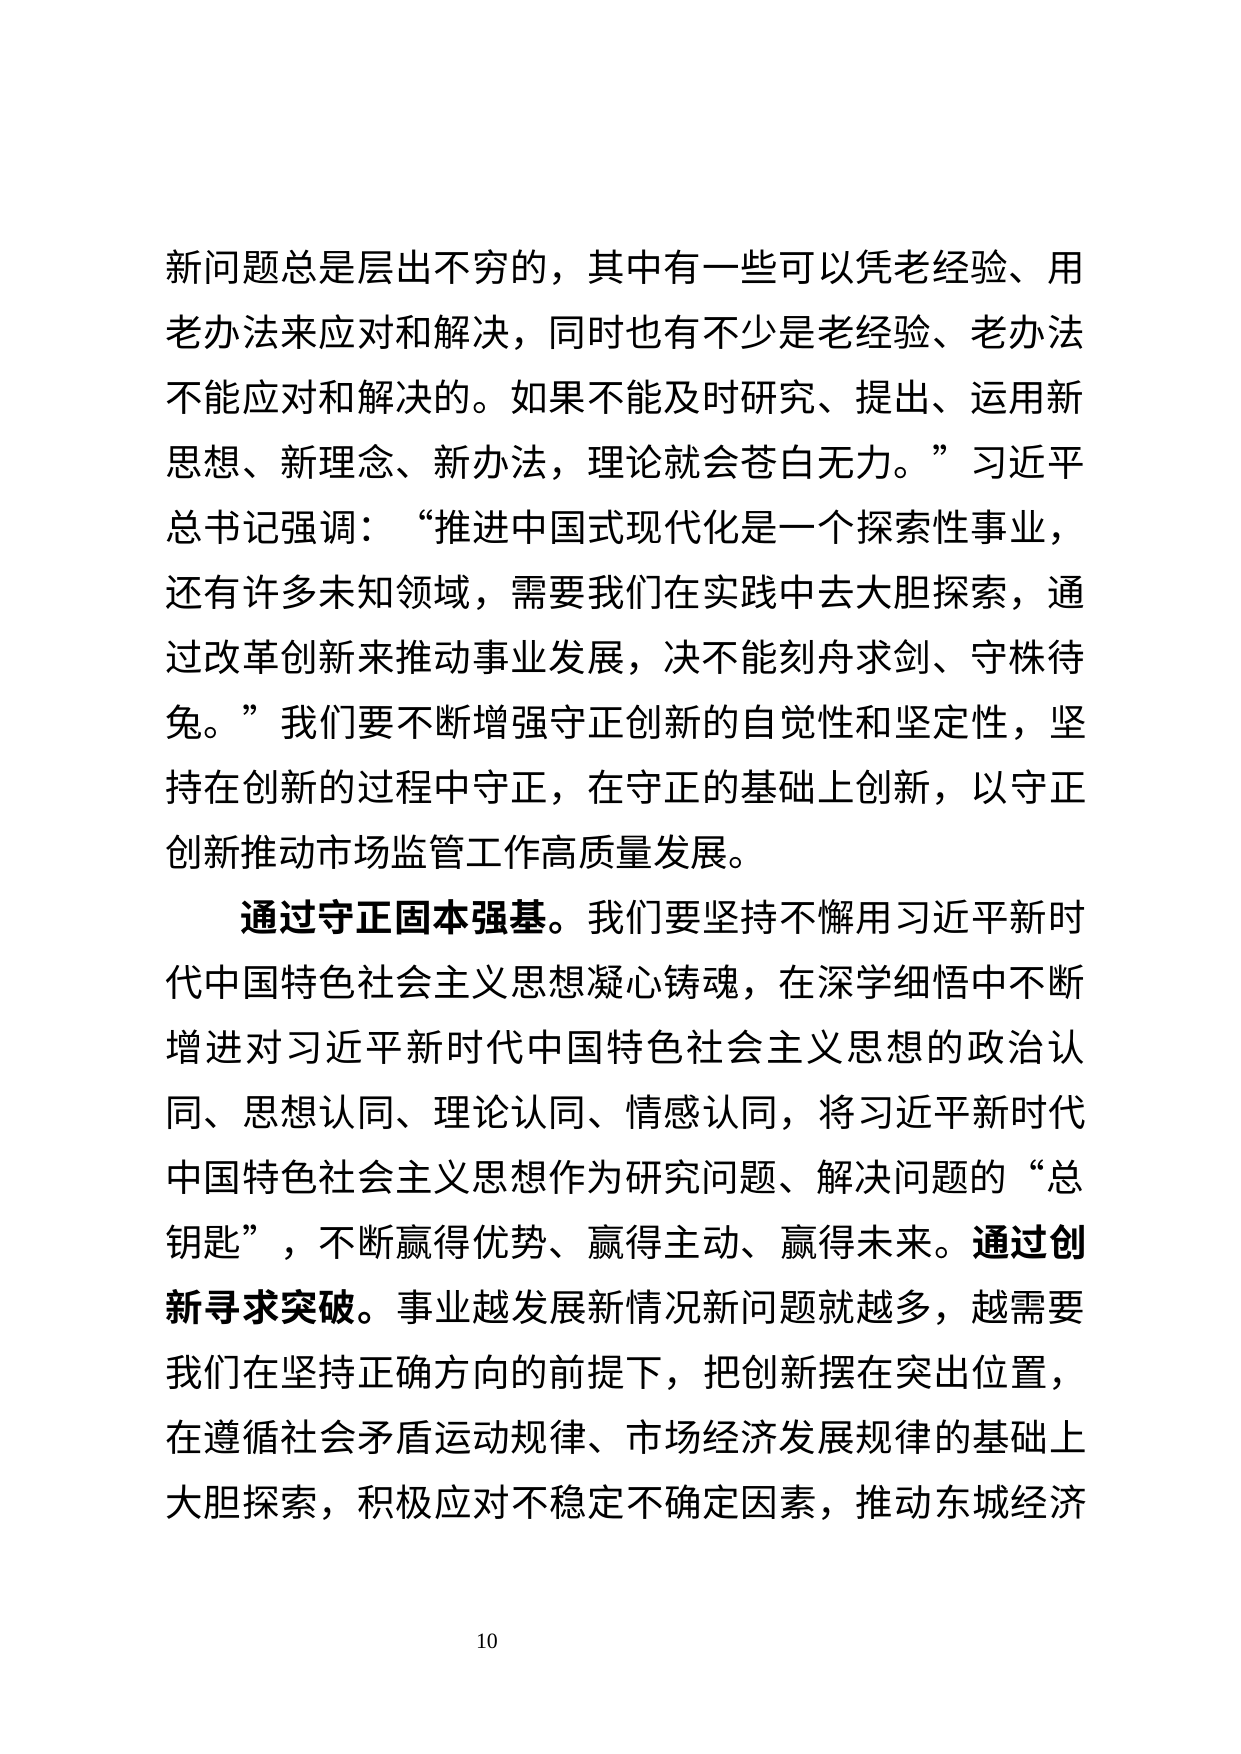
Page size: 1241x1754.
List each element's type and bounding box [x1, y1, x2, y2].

list [165, 883, 1087, 1533]
list [165, 233, 1087, 883]
